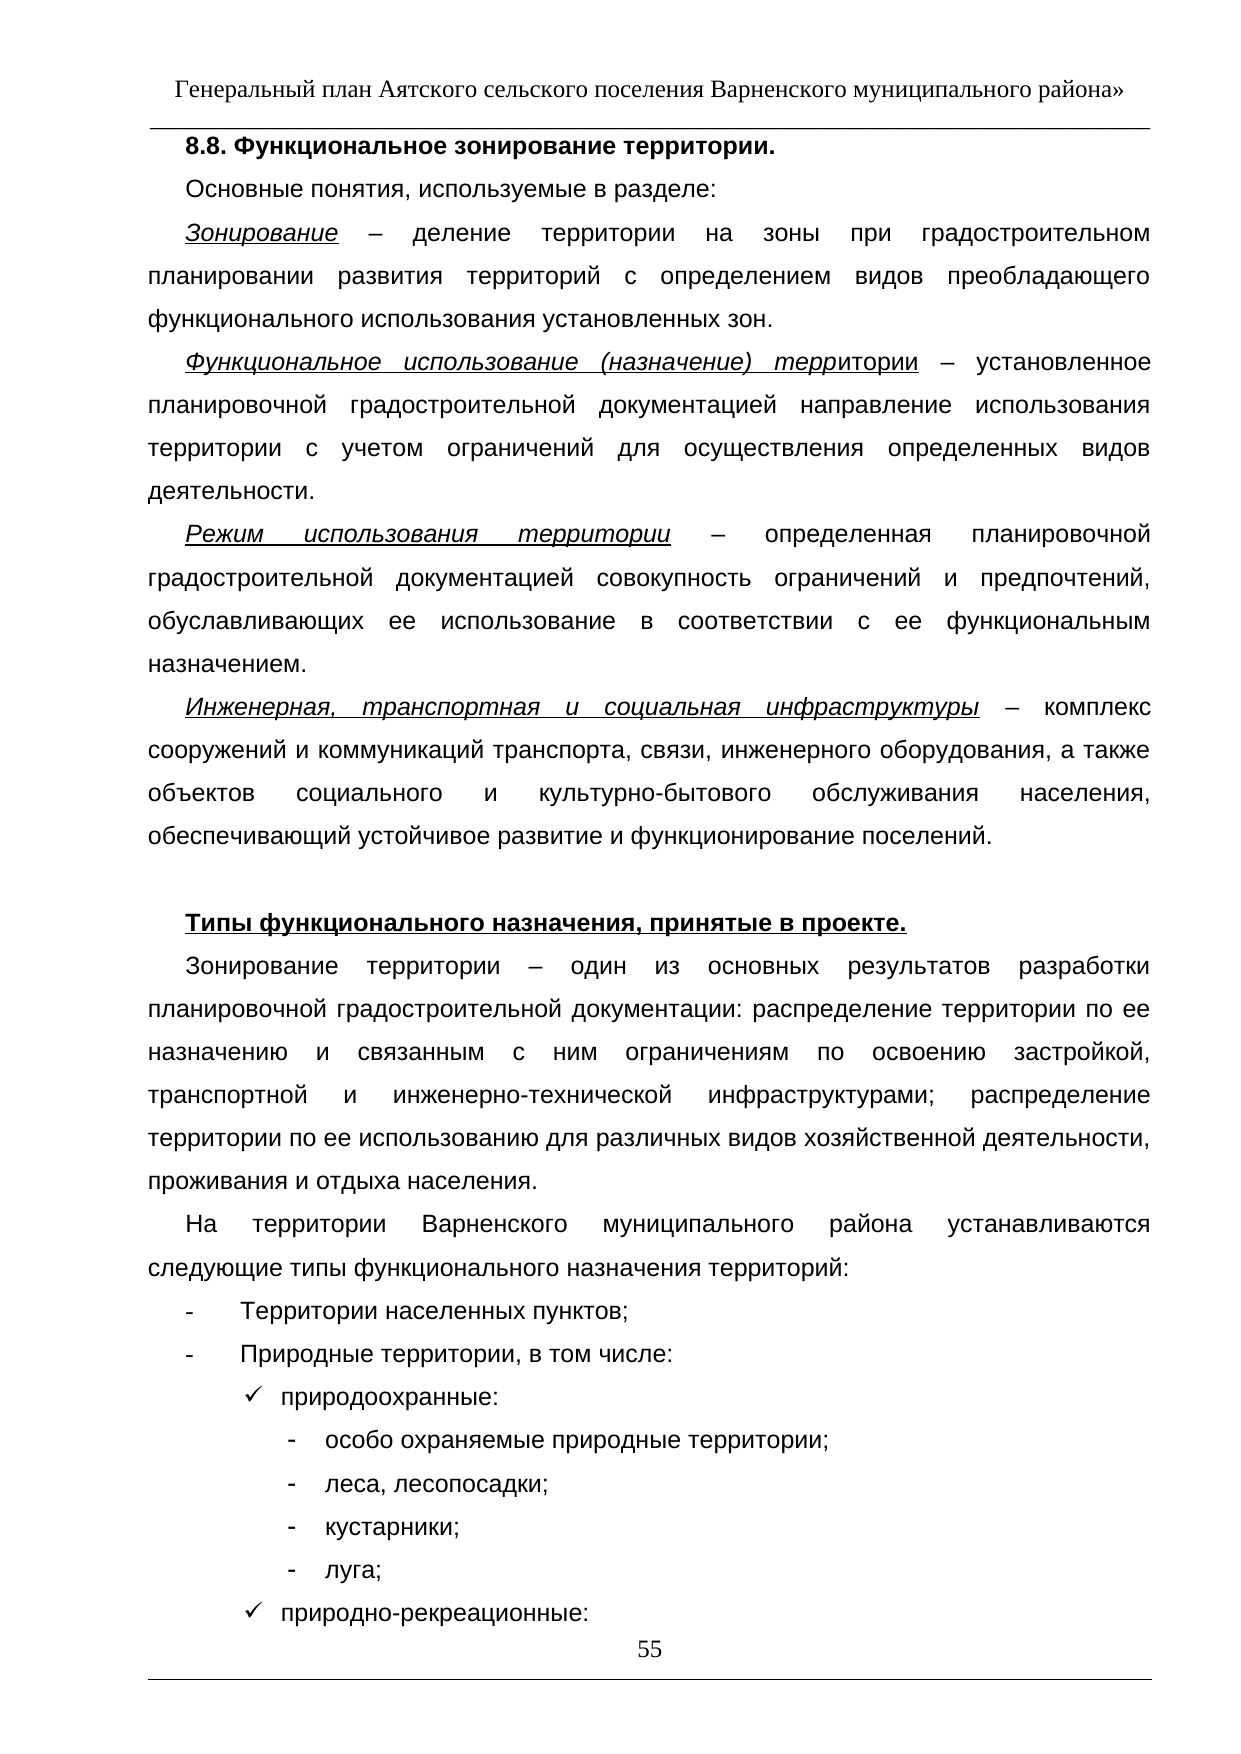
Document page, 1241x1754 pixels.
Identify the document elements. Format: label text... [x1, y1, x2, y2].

list луга; [287, 1555, 1152, 1584]
text Функциональное использование (назначение) территории – установленное планировочной градостроительной документацией направление использования территории с учетом ограничений для осуществления определенных видов деятельности. [148, 347, 1152, 505]
text На территории Варненского муниципального района устанавливаются следующие типы функционального назначения территорий: [148, 1209, 1152, 1281]
text Зонирование территории – один из основных результатов разработки планировочной градостроительной документации: распределение территории по ее назначению и связанным с ним ограничениям по освоению застройкой, транспортной и инженерно-технической инфраструктурами; распределение территории по ее использованию для различных видов хозяйственной деятельности, проживания и отдыха населения. [148, 951, 1152, 1195]
list особо охраняемые природные территории; [287, 1425, 1152, 1454]
text Зонирование – деление территории на зоны при градостроительном планировании развития территорий с определением видов преобладающего функционального использования установленных зон. [148, 218, 1152, 333]
list Территории населенных пунктов; [185, 1296, 1152, 1324]
list леса, лесопосадки; [287, 1469, 1152, 1497]
text Типы функционального назначения, принятые в проекте. [148, 908, 1152, 936]
list природоохранные: [243, 1382, 1152, 1411]
list Природные территории, в том числе: [185, 1339, 1152, 1368]
list кустарники; [287, 1512, 1152, 1541]
text 8.8. Функциональное зонирование территории. [148, 131, 1152, 160]
list природно-рекреационные: [243, 1598, 1152, 1627]
text Инженерная, транспортная и социальная инфраструктуры – комплекс сооружений и коммуникаций транспорта, связи, инженерного оборудования, а также объектов социального и культурно-бытового обслуживания населения, обеспечивающий устойчивое развитие и функционирование поселений. [148, 692, 1152, 850]
text Основные понятия, используемые в разделе: [148, 174, 1152, 203]
text Режим использования территории – определенная планировочной градостроительной документацией совокупность ограничений и предпочтений, обуславливающих ее использование в соответствии с ее функциональным назначением. [148, 519, 1152, 678]
